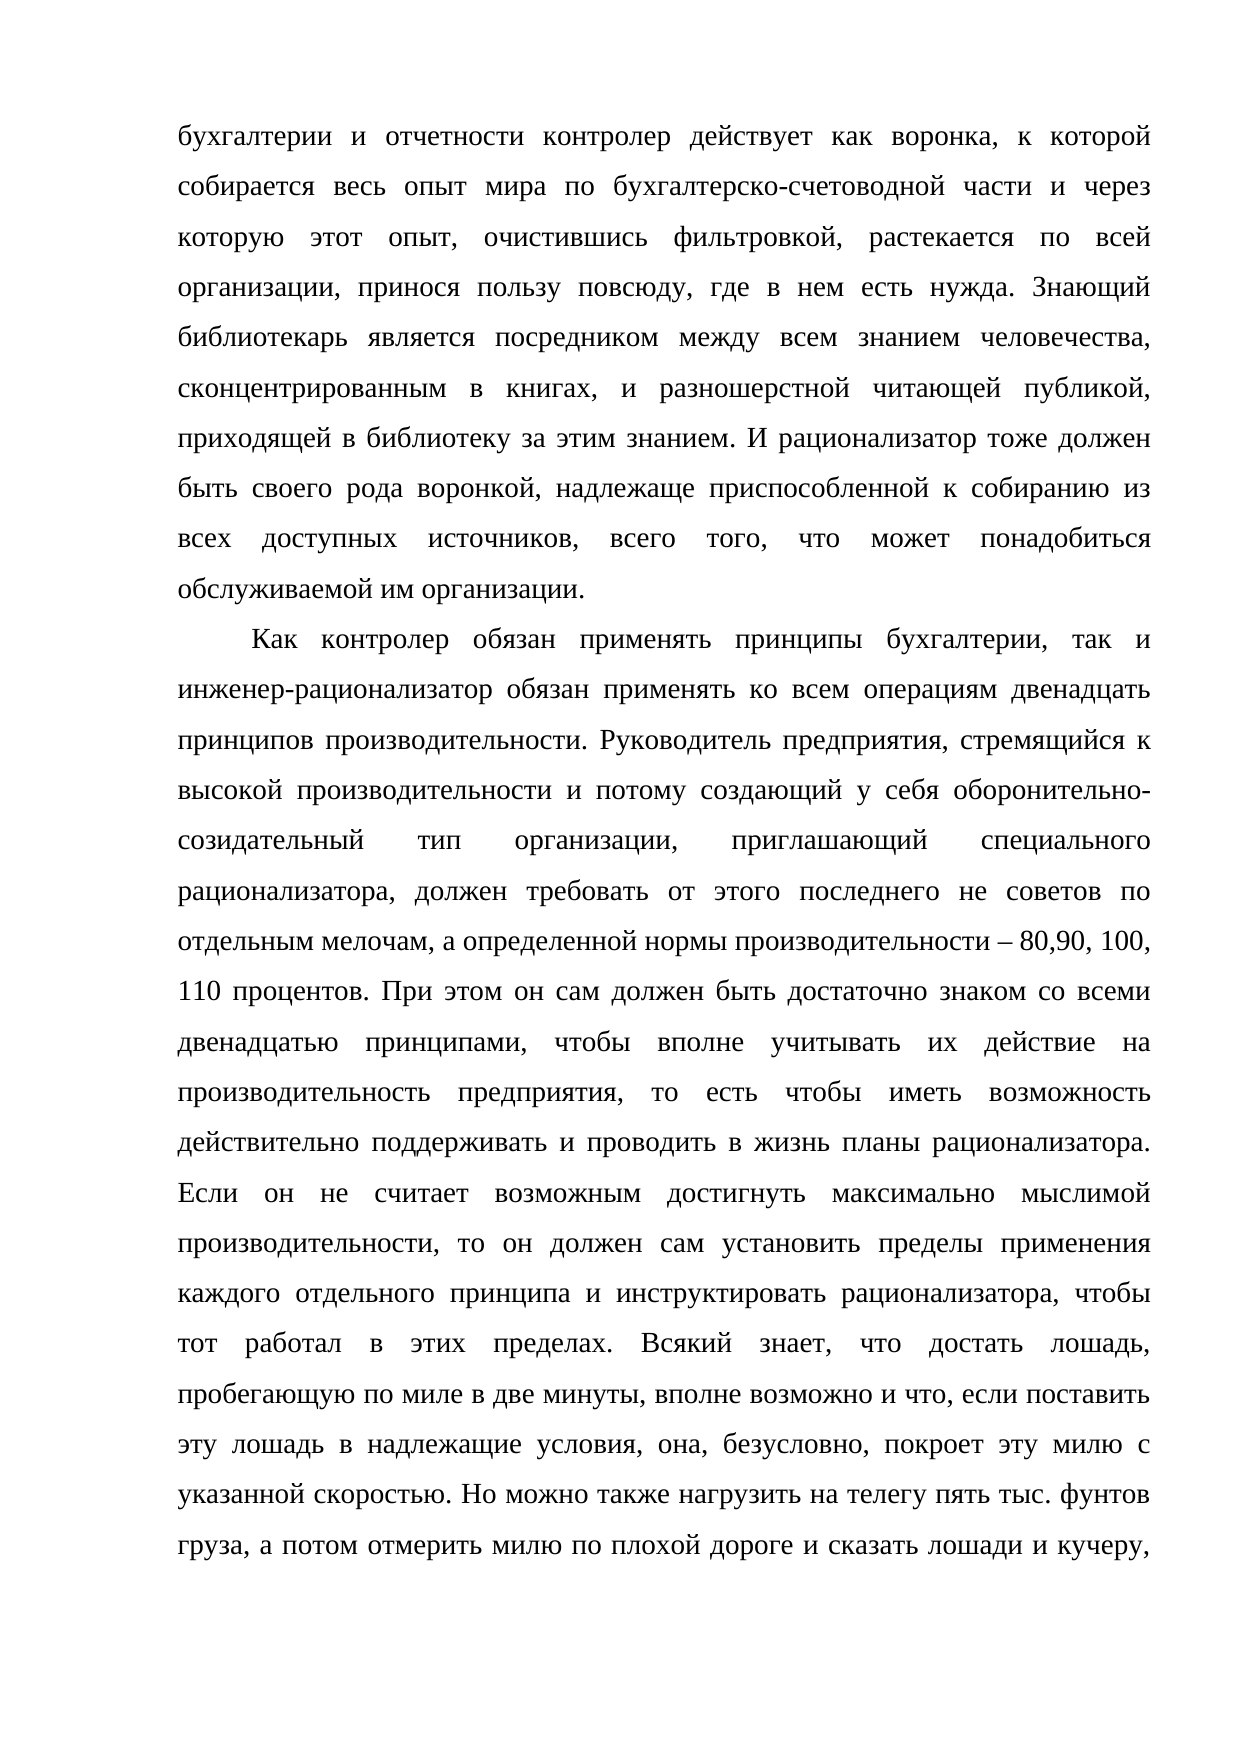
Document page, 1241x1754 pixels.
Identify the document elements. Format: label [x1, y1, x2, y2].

text [177, 118, 1152, 604]
text [177, 621, 1152, 1560]
